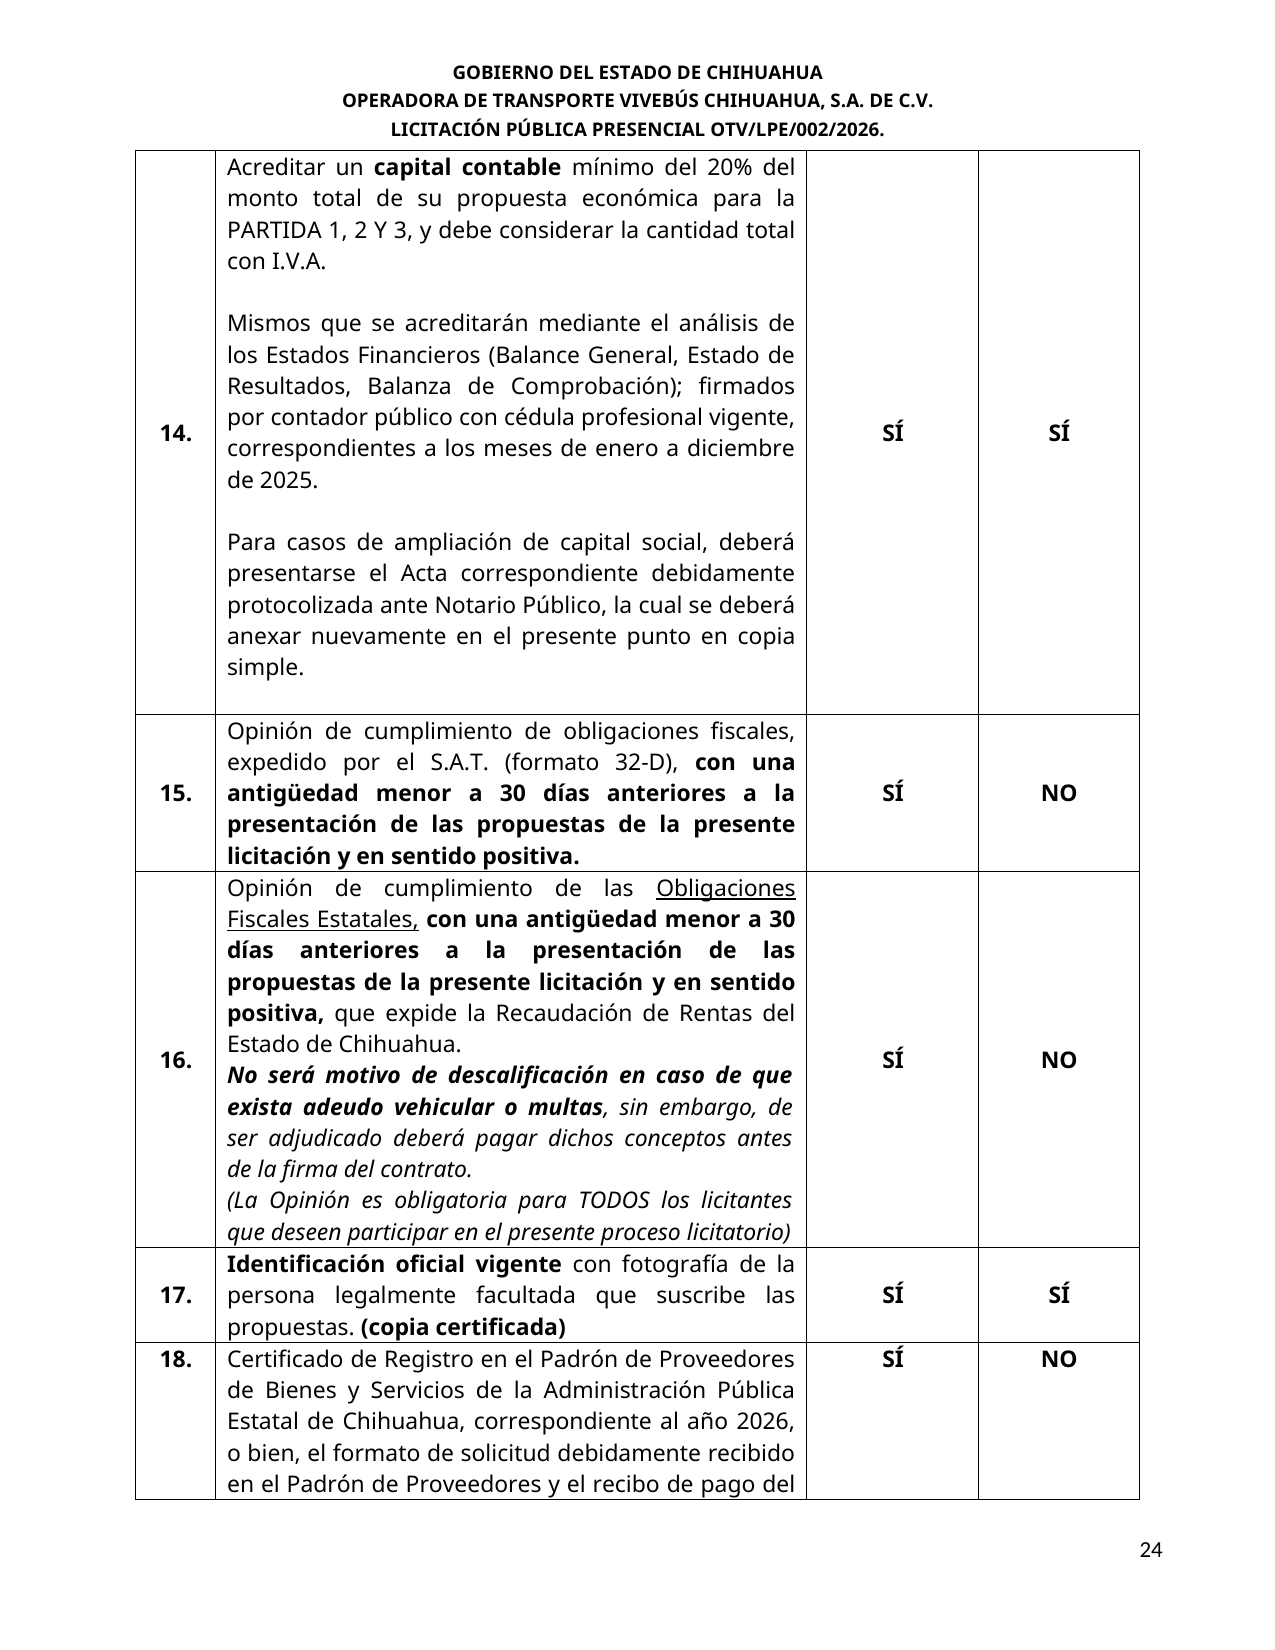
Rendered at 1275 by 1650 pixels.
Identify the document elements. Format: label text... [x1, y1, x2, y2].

table_cell 15. [136, 715, 215, 871]
table_cell 17. [136, 1248, 215, 1342]
table_cell SÍ [807, 151, 978, 713]
table_cell SÍ [807, 1248, 978, 1342]
table_cell NO [979, 715, 1139, 871]
table_cell NO [979, 872, 1139, 1247]
table_cell Opinión de cumplimiento de obligaciones fiscales, expedido por el S.A.T. (formato 32-D), con una antigüedad menor a 30 días anteriores a la presentación de las propuestas de la presente licitación y en sentido positiva. [216, 715, 806, 871]
table_cell Acreditar un capital contable mínimo del 20% del monto total de su propuesta económica para la PARTIDA 1, 2 Y 3, y debe considerar la cantidad total con I.V.A. Mismos que se acreditarán mediante el análisis de los Estados Financieros (Balance General, Estado de Resultados, Balanza de Comprobación); firmados por contador público con cédula profesional vigente, correspondientes a los meses de enero a diciembre de 2025. Para casos de ampliación de capital social, deberá presentarse el Acta correspondiente debidamente protocolizada ante Notario Público, la cual se deberá anexar nuevamente en el presente punto en copia simple. [216, 151, 806, 713]
table_cell 18. [136, 1343, 215, 1499]
table_cell SÍ [807, 715, 978, 871]
table_cell SÍ [807, 1343, 978, 1499]
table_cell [216, 1343, 806, 1499]
table_cell 14. [136, 151, 215, 713]
table_cell SÍ [979, 1248, 1139, 1342]
table_cell 16. [136, 872, 215, 1247]
table_cell Identificación oficial vigente con fotografía de la persona legalmente facultada que suscribe las propuestas. (copia certificada) [216, 1248, 806, 1342]
table_cell NO [979, 1343, 1139, 1499]
table_cell SÍ [807, 872, 978, 1247]
table_cell Opinión de cumplimiento de las Obligaciones Fiscales Estatales, con una antigüedad menor a 30 días anteriores a la presentación de las propuestas de la presente licitación y en sentido positiva, que expide la Recaudación de Rentas del Estado de Chihuahua. No será motivo de descalificación en caso de que exista adeudo vehicular o multas, sin embargo, de ser adjudicado deberá pagar dichos conceptos antes de la firma del contrato. (La Opinión es obligatoria para TODOS los licitantes que deseen participar en el presente proceso licitatorio) [216, 872, 806, 1247]
table_cell SÍ [979, 151, 1139, 713]
